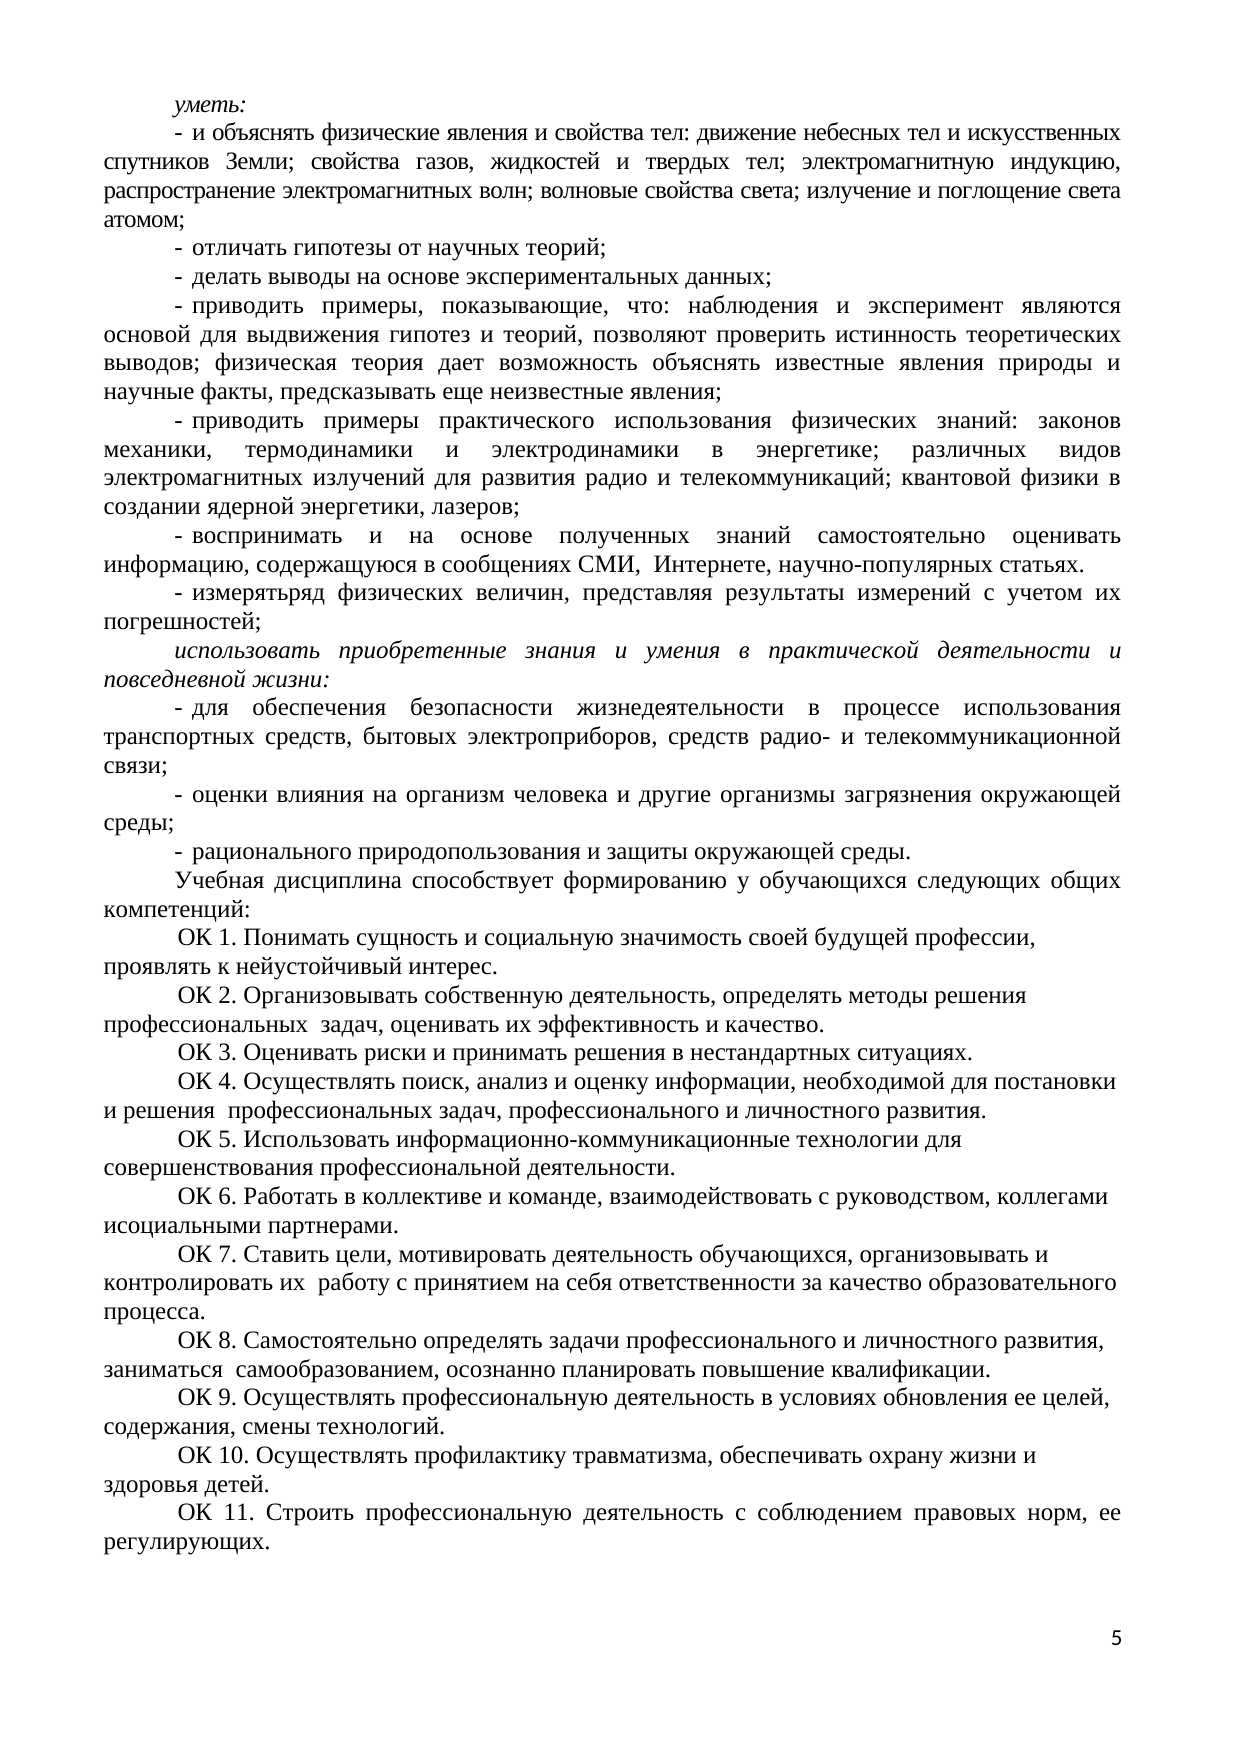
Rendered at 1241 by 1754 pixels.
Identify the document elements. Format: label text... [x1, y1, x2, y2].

list воспринимать и на основе полученных знаний самостоятельно оценивать информацию, содержащуюся в сообщениях СМИ, Интернете, научно-популярных статьях. [103, 520, 1122, 577]
list для обеспечения безопасности жизнедеятельности в процессе использования транспортных средств, бытовых электроприборов, средств радио- и телекоммуникационной связи; [103, 692, 1122, 779]
list отличать гипотезы от научных теорий; [103, 232, 1122, 261]
text ОК 7. Ставить цели, мотивировать деятельность обучающихся, организовывать и контролировать их работу с принятием на себя ответственности за качество образовательного процесса. [103, 1239, 1122, 1325]
text ОК 5. Использовать информационно-коммуникационные технологии для совершенствования профессиональной деятельности. [103, 1124, 1122, 1181]
text ОК 9. Осуществлять профессиональную деятельность в условиях обновления ее целей, содержания, смены технологий. [103, 1382, 1122, 1440]
text использовать приобретенные знания и умения в практической деятельности и повседневной жизни: [103, 635, 1122, 692]
text ОК 6. Работать в коллективе и команде, взаимодействовать с руководством, коллегами исоциальными партнерами. [103, 1181, 1122, 1239]
list измерятьряд физических величин, представляя результаты измерений с учетом их погрешностей; [103, 577, 1122, 635]
text уметь: [103, 89, 1122, 117]
list делать выводы на основе экспериментальных данных; [103, 261, 1122, 290]
list и объяснять физические явления и свойства тел: движение небесных тел и искусственных спутников Земли; свойства газов, жидкостей и твердых тел; электромагнитную индукцию, распространение электромагнитных волн; волновые свойства света; излучение и поглощение света атомом; [103, 117, 1122, 232]
text Учебная дисциплина способствует формированию у обучающихся следующих общих компетенций: [103, 865, 1122, 922]
text ОК 1. Понимать сущность и социальную значимость своей будущей профессии, проявлять к нейустойчивый интерес. [103, 922, 1122, 980]
text ОК 4. Осуществлять поиск, анализ и оценку информации, необходимой для постановки и решения профессиональных задач, профессионального и личностного развития. [103, 1066, 1122, 1124]
text ОК 10. Осуществлять профилактику травматизма, обеспечивать охрану жизни и здоровья детей. [103, 1440, 1122, 1497]
text ОК 2. Организовывать собственную деятельность, определять методы решения профессиональных задач, оценивать их эффективность и качество. [103, 980, 1122, 1037]
text ОК 3. Оценивать риски и принимать решения в нестандартных ситуациях. [103, 1037, 1122, 1066]
list оценки влияния на организм человека и другие организмы загрязнения окружающей среды; [103, 779, 1122, 836]
list рационального природопользования и защиты окружающей среды. [103, 836, 1122, 865]
list приводить примеры практического использования физических знаний: законов механики, термодинамики и электродинамики в энергетике; различных видов электромагнитных излучений для развития радио и телекоммуникаций; квантовой физики в создании ядерной энергетики, лазеров; [103, 405, 1122, 520]
list приводить примеры, показывающие, что: наблюдения и эксперимент являются основой для выдвижения гипотез и теорий, позволяют проверить истинность теоретических выводов; физическая теория дает возможность объяснять известные явления природы и научные факты, предсказывать еще неизвестные явления; [103, 290, 1122, 405]
text ОК 11. Строить профессиональную деятельность с соблюдением правовых норм, ее регулирующих. [103, 1497, 1122, 1555]
text ОК 8. Самостоятельно определять задачи профессионального и личностного развития, заниматься самообразованием, осознанно планировать повышение квалификации. [103, 1325, 1122, 1382]
